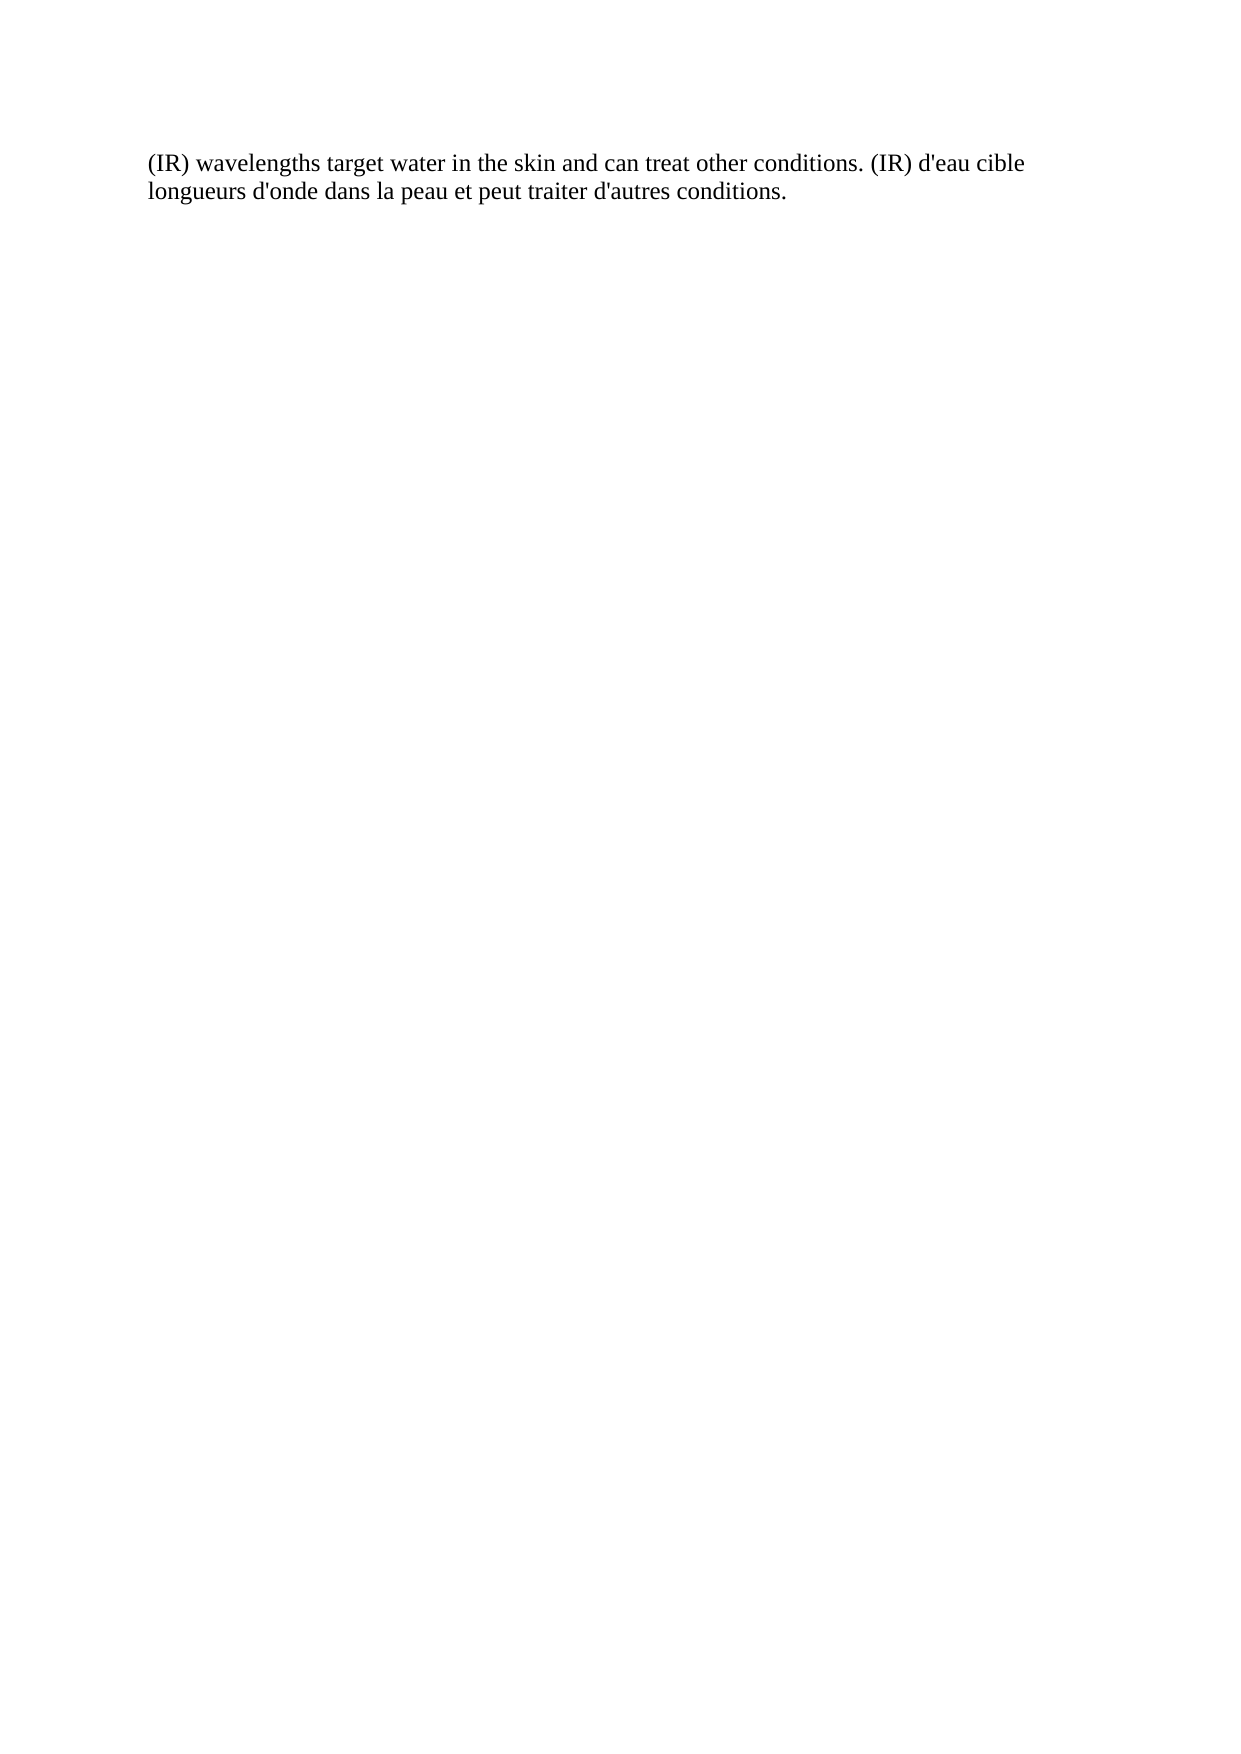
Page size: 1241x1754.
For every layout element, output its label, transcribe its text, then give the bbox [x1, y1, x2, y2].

text (IR) wavelengths target water in the skin and can treat other conditions. (IR) d'eau cible longueurs d'onde dans la peau et peut traiter d'autres conditions. [148, 148, 1093, 205]
